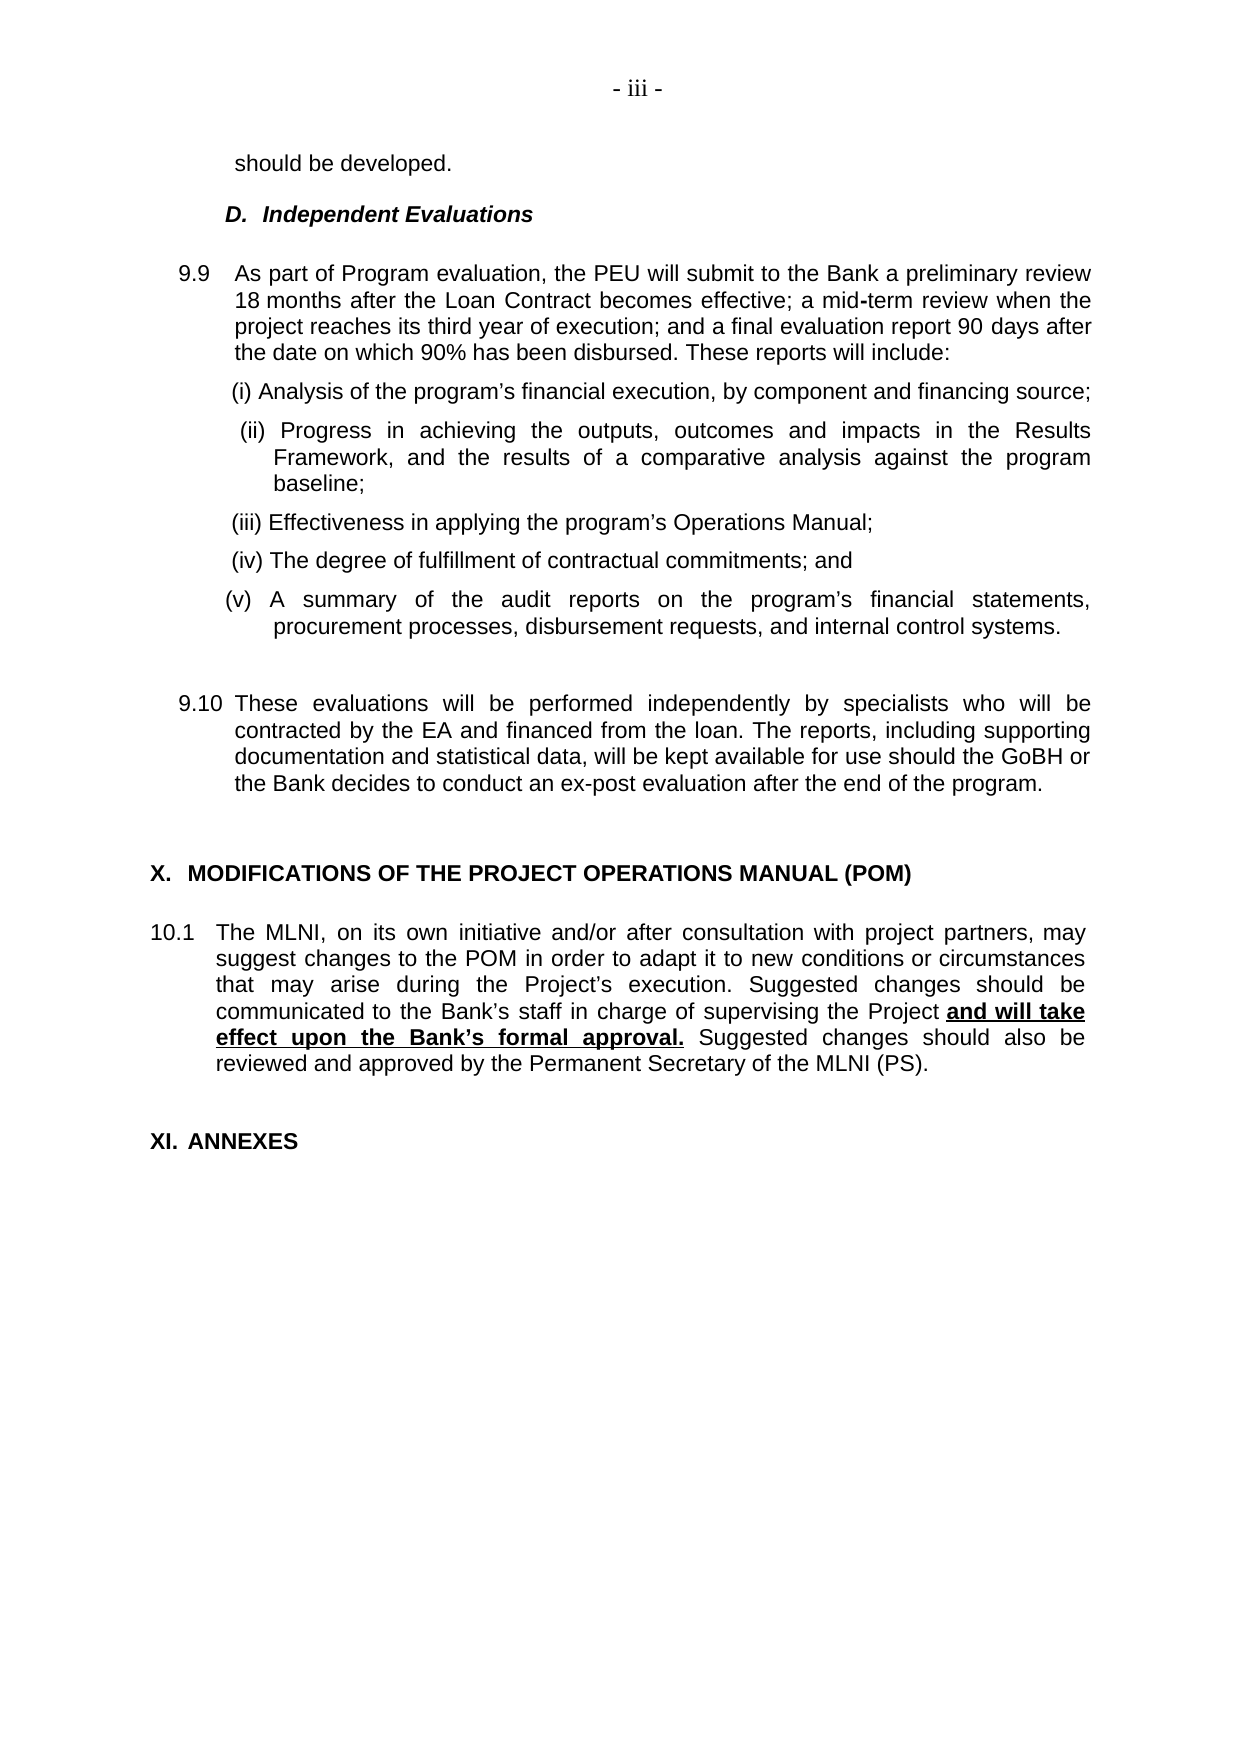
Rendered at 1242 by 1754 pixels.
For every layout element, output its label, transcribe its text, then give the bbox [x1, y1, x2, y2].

list (i) Analysis of the program’s financial execution, by component and financing source; [225, 378, 1092, 404]
list As part of Program evaluation, the PEU will submit to the Bank a preliminary review 18 months after the Loan Contract becomes effective; a mid-term review when the project reaches its third year of execution; and a final evaluation report 90 days after the date on which 90% has been disbursed. These reports will include: [178, 260, 1092, 366]
list (iv) The degree of fulfillment of contractual commitments; and [225, 547, 1092, 574]
subtitle Independent Evaluations [225, 201, 1092, 228]
list (v) A summary of the audit reports on the program’s financial statements, procurement processes, disbursement requests, and internal control systems. [225, 586, 1092, 639]
list These evaluations will be performed independently by specialists who will be contracted by the EA and financed from the loan. The reports, including supporting documentation and statistical data, will be kept available for use should the GoBH or the Bank decides to conduct an ex-post evaluation after the end of the program. [178, 690, 1092, 796]
list (iii) Effectiveness in applying the program’s Operations Manual; [225, 509, 1092, 535]
subtitle ANNEXES [150, 1128, 1092, 1154]
text 10.1 The MLNI, on its own initiative and/or after consultation with project partners, may suggest changes to the POM in order to adapt it to new conditions or circumstances that may arise during the Project’s execution. Suggested changes should be communicated to the Bank’s staff in charge of supervising the Project and will take effect upon the Bank’s formal approval. Suggested changes should also be reviewed and approved by the Permanent Secretary of the MLNI (PS). [150, 919, 1086, 1077]
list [178, 150, 1092, 176]
subtitle MODIFICATIONS OF THE PROJECT OPERATIONS MANUAL (POM) [150, 860, 1092, 886]
list (ii) Progress in achieving the outputs, outcomes and impacts in the Results Framework, and the results of a comparative analysis against the program baseline; [225, 417, 1092, 496]
